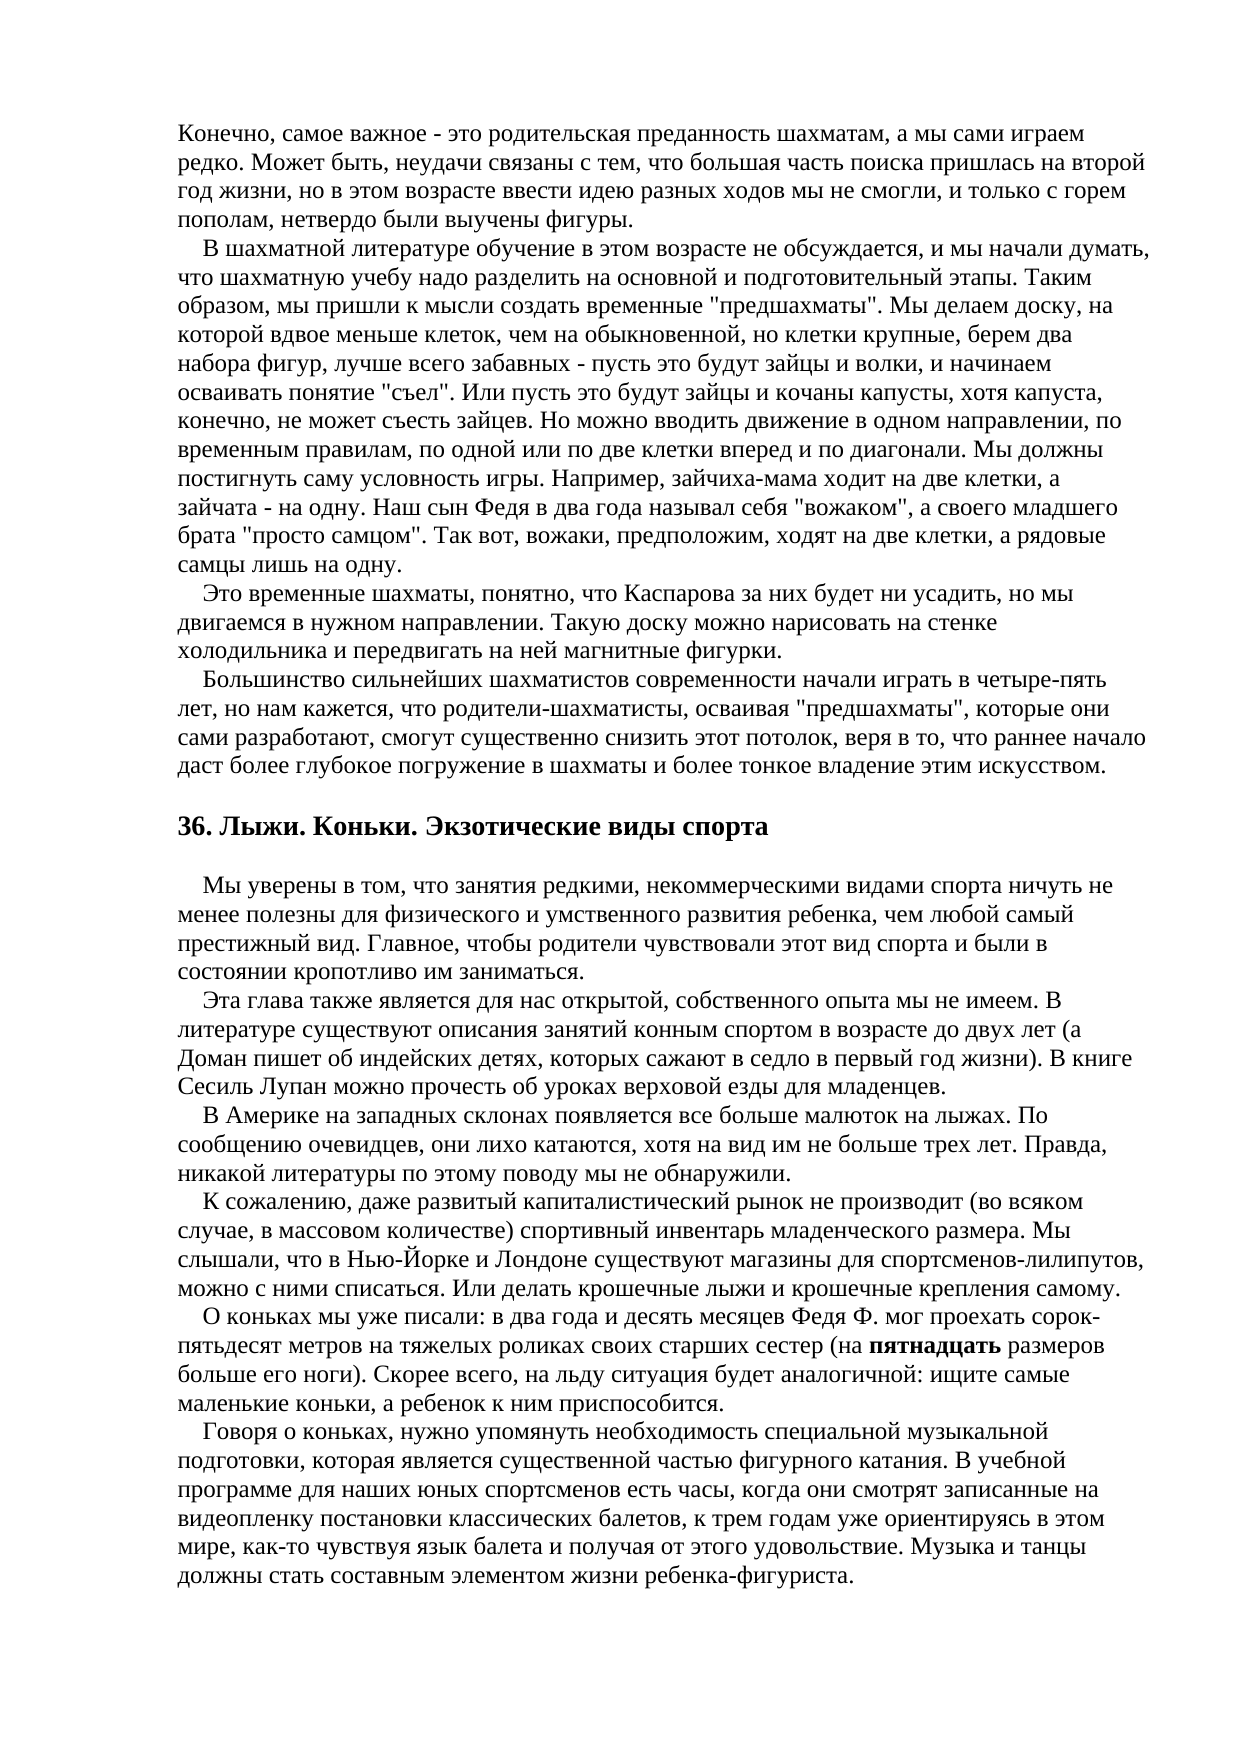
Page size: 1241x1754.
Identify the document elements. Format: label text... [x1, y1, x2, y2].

text 36. Лыжи. Коньки. Экзотические виды спорта [177, 808, 1152, 841]
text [177, 118, 1152, 779]
text Мы уверены в том, что занятия редкими, некоммерческими видами спорта ничуть не менее полезны для физического и умственного развития ребенка, чем любой самый престижный вид. Главное, чтобы родители чувствовали этот вид спорта и были в состоянии кропотливо им заниматься. Эта глава также является для нас открытой, собственного опыта мы не имеем. В литературе существуют описания занятий конным спортом в возрасте до двух лет (а Доман пишет об индейских детях, которых сажают в седло в первый год жизни). В книге Сесиль Лупан можно прочесть об уроках верховой езды для младенцев. В Америке на западных склонах появляется все больше малюток на лыжах. По сообщению очевидцев, они лихо катаются, хотя на вид им не больше трех лет. Правда, никакой литературы по этому поводу мы не обнаружили. К сожалению, даже развитый капиталистический рынок не производит (во всяком случае, в массовом количестве) спортивный инвентарь младенческого размера. Мы слышали, что в Нью-Йорке и Лондоне существуют магазины для спортсменов-лилипутов, можно с ними списаться. Или делать крошечные лыжи и крошечные крепления самому. О коньках мы уже писали: в два года и десять месяцев Федя Ф. мог проехать сорок-пятьдесят метров на тяжелых роликах своих старших сестер (на пятнадцать размеров больше его ноги). Скорее всего, на льду ситуация будет аналогичной: ищите самые маленькие коньки, а ребенок к ним приспособится. Говоря о коньках, нужно упомянуть необходимость специальной музыкальной подготовки, которая является существенной частью фигурного катания. В учебной программе для наших юных спортсменов есть часы, когда они смотрят записанные на видеопленку постановки классических балетов, к трем годам уже ориентируясь в этом мире, как-то чувствуя язык балета и получая от этого удовольствие. Музыка и танцы должны стать составным элементом жизни ребенка-фигуриста. [177, 870, 1152, 1589]
